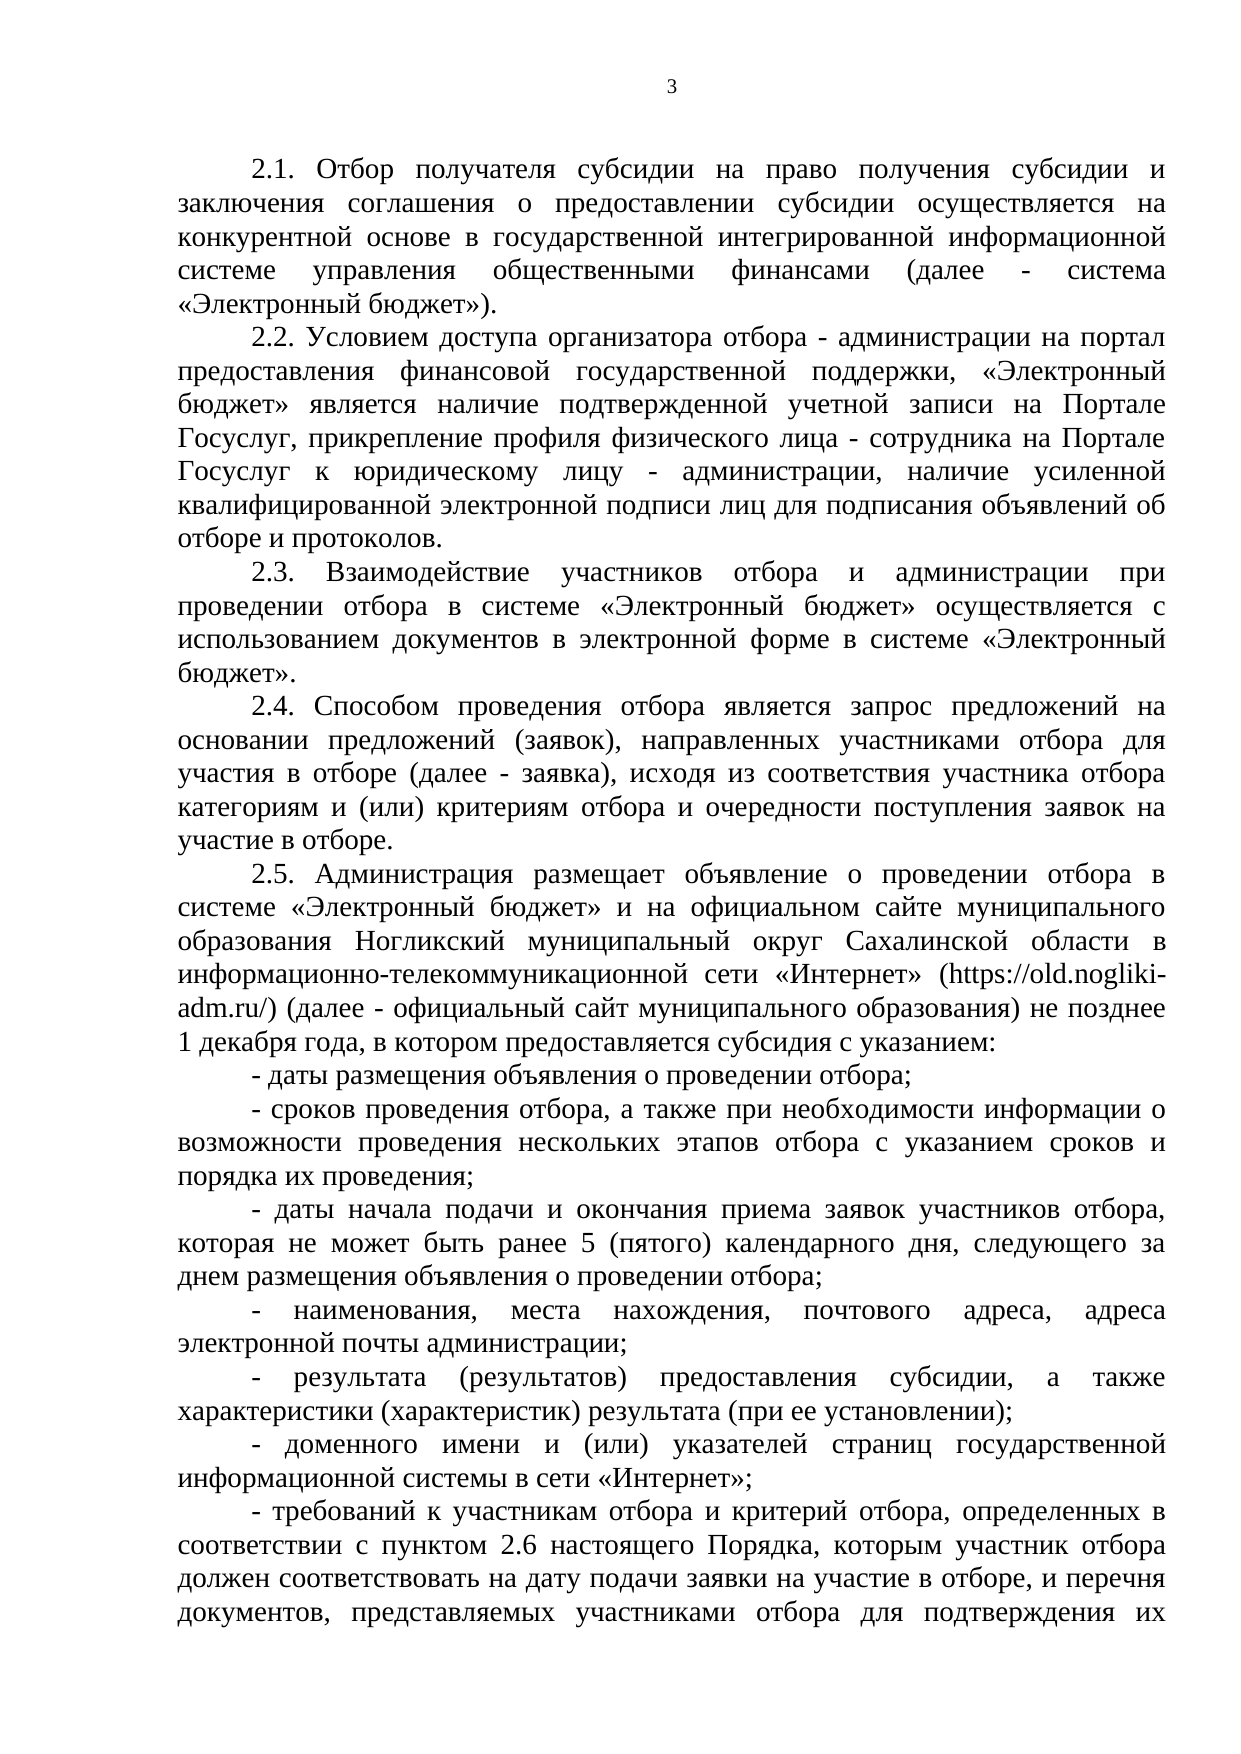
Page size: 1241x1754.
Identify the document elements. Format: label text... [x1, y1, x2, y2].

text - даты размещения объявления о проведении отбора; [177, 1057, 1167, 1091]
text 2.2. Условием доступа организатора отбора - администрации на портал предоставления финансовой государственной поддержки, «Электронный бюджет» является наличие подтвержденной учетной записи на Портале Госуслуг, прикрепление профиля физического лица - сотрудника на Портале Госуслуг к юридическому лицу - администрации, наличие усиленной квалифицированной электронной подписи лиц для подписания объявлений об отборе и протоколов. [177, 319, 1167, 554]
text 2.4. Способом проведения отбора является запрос предложений на основании предложений (заявок), направленных участниками отбора для участия в отборе (далее - заявка), исходя из соответствия участника отбора категориям и (или) критериям отбора и очередности поступления заявок на участие в отборе. [177, 688, 1167, 856]
text - доменного имени и (или) указателей страниц государственной информационной системы в сети «Интернет»; [177, 1426, 1167, 1493]
text - сроков проведения отбора, а также при необходимости информации о возможности проведения нескольких этапов отбора с указанием сроков и порядка их проведения; [177, 1091, 1167, 1191]
text 2.5. Администрация размещает объявление о проведении отбора в системе «Электронный бюджет» и на официальном сайте муниципального образования Ногликский муниципальный округ Сахалинской области в информационно-телекоммуникационной сети «Интернет» (https://old.nogliki-adm.ru/) (далее - официальный сайт муниципального образования) не позднее 1 декабря года, в котором предоставляется субсидия с указанием: [177, 856, 1167, 1057]
text - наименования, места нахождения, почтового адреса, адреса электронной почты администрации; [177, 1292, 1167, 1359]
text - даты начала подачи и окончания приема заявок участников отбора, которая не может быть ранее 5 (пятого) календарного дня, следующего за днем размещения объявления о проведении отбора; [177, 1191, 1167, 1292]
text - результата (результатов) предоставления субсидии, а также характеристики (характеристик) результата (при ее установлении); [177, 1359, 1167, 1426]
text 2.3. Взаимодействие участников отбора и администрации при проведении отбора в системе «Электронный бюджет» осуществляется с использованием документов в электронной форме в системе «Электронный бюджет». [177, 554, 1167, 688]
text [177, 1493, 1167, 1627]
text 2.1. Отбор получателя субсидии на право получения субсидии и заключения соглашения о предоставлении субсидии осуществляется на конкурентной основе в государственной интегрированной информационной системе управления общественными финансами (далее - система «Электронный бюджет»). [177, 152, 1167, 319]
